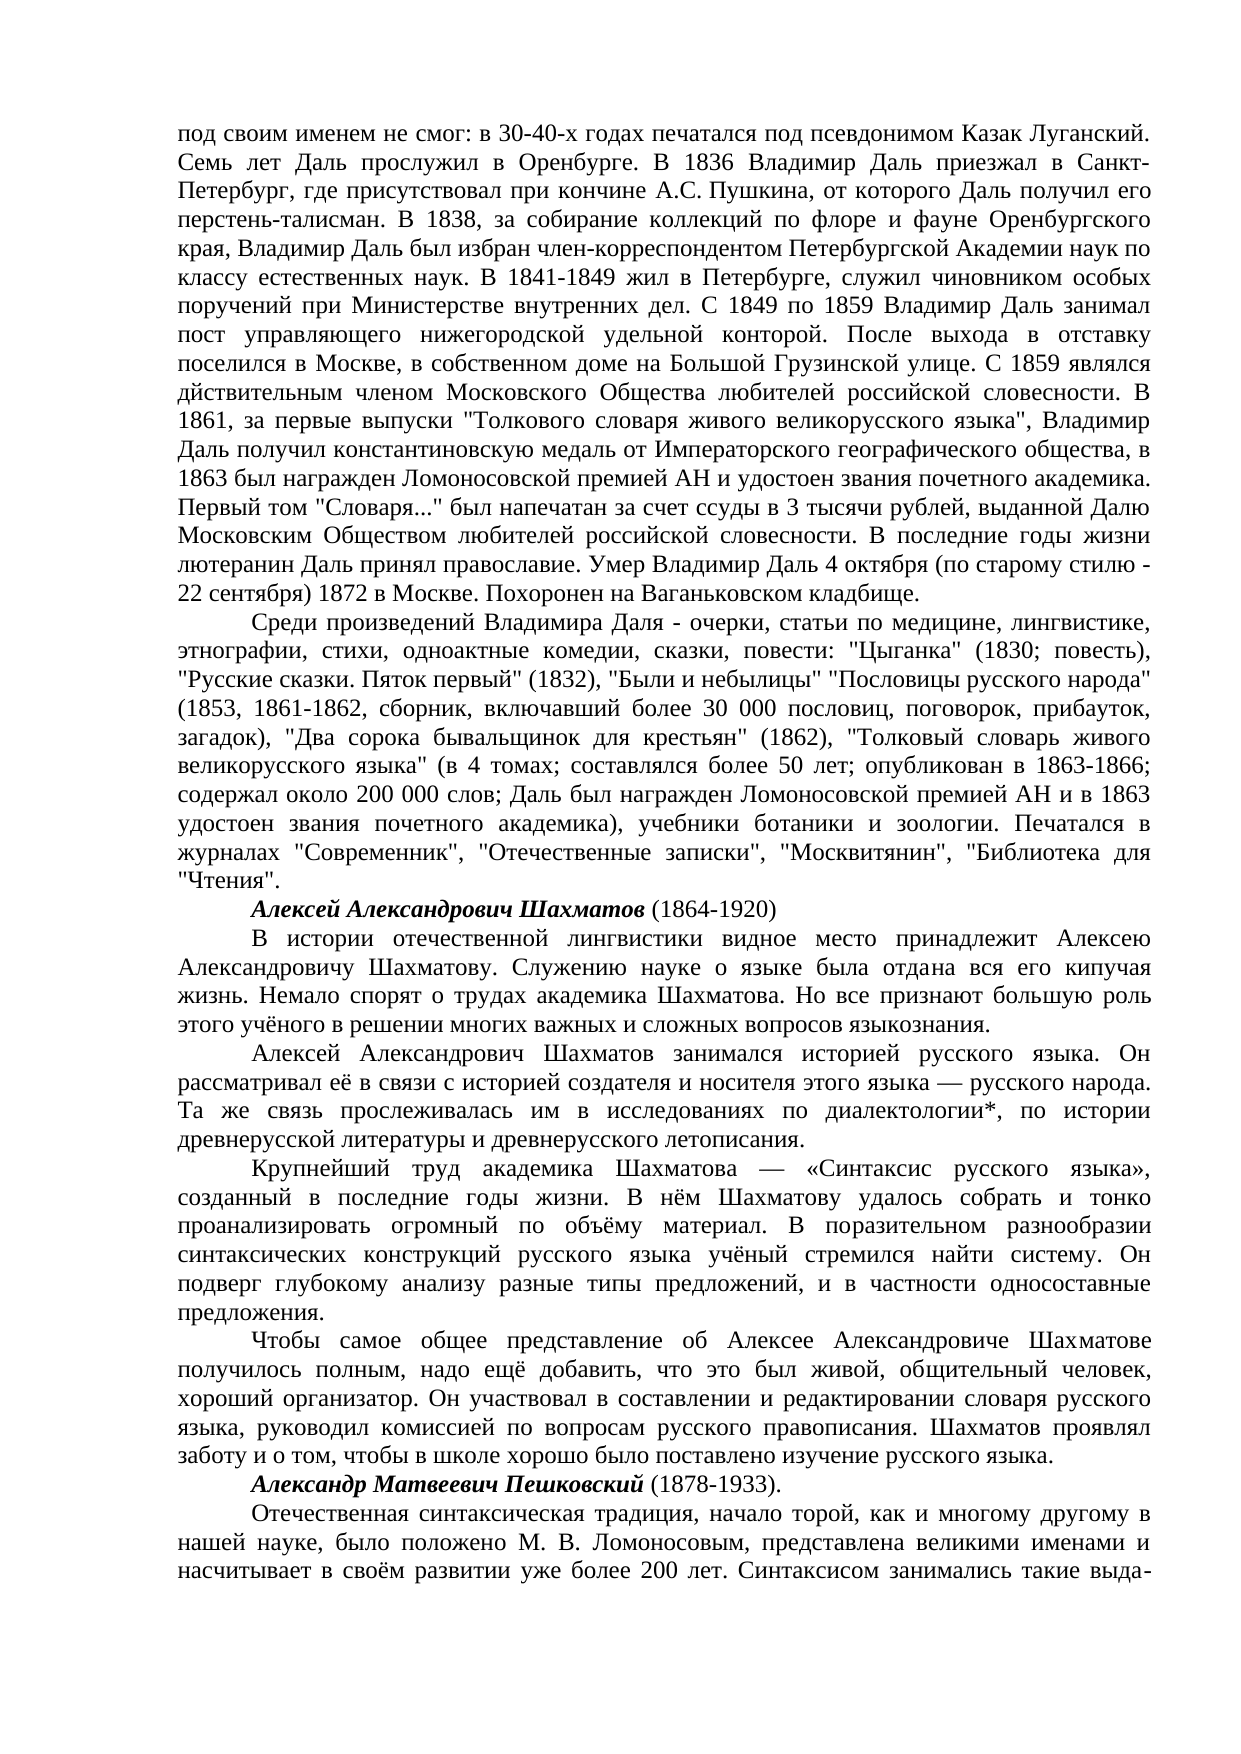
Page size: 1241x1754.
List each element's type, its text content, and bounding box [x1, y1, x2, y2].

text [177, 118, 1152, 607]
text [177, 1498, 1152, 1584]
text Крупнейший труд академика Шахматова — «Синтаксис русского языка», созданный в последние годы жизни. В нём Шахматову удалось собрать и тонко проанализировать огромный по объёму материал. В поразительном разнообразии синтаксических конструкций русского языка учёный стремился найти систему. Он подверг глубокому анализу разные типы предложений, и в частности односоставные предложения. [177, 1153, 1152, 1326]
text Среди произведений Владимира Даля - очерки, статьи по медицине, лингвистике, этнографии, стихи, одноактные комедии, сказки, повести: "Цыганка" (1830; повесть), "Русские сказки. Пяток первый" (1832), "Были и небылицы" "Пословицы русского народа" (1853, 1861-1862, сборник, включавший более 30 000 пословиц, поговорок, прибауток, загадок), "Два сорока бывальщинок для крестьян" (1862), "Толковый словарь живого великорусского языка" (в 4 томах; составлялся более 50 лет; опубликован в 1863-1866; содержал около 200 000 слов; Даль был награжден Ломоносовской премией АН и в 1863 удостоен звания почетного академика), учебники ботаники и зоологии. Печатался в журналах "Современник", "Отечественные записки", "Москвитянин", "Библиотека для "Чтения". [177, 607, 1152, 894]
text Алексей Александрович Шахматов (1864-1920) [177, 894, 1152, 923]
text В истории отечественной лингвистики видное место принадлежит Алексею Александровичу Шахматову. Служению науке о языке была отдана вся его кипучая жизнь. Немало спорят о трудах академика Шахматова. Но все признают большую роль этого учёного в решении многих важных и сложных вопросов языкознания. [177, 923, 1152, 1038]
text Александр Матвеевич Пешковский (1878-1933). [177, 1469, 1152, 1498]
text Алексей Александрович Шахматов занимался историей русского языка. Он рассматривал её в связи с историей создателя и носителя этого языка — русского народа. Та же связь прослеживалась им в исследованиях по диалектологии*, по истории древнерусской литературы и древнерусского летописания. [177, 1038, 1152, 1153]
text Чтобы самое общее представление об Алексее Александровиче Шахматове получилось полным, надо ещё добавить, что это был живой, общительный человек, хороший организатор. Он участвовал в составлении и редактировании словаря русского языка, руководил комиссией по вопросам русского правописания. Шахматов проявлял заботу и о том, чтобы в школе хорошо было поставлено изучение русского языка. [177, 1326, 1152, 1469]
